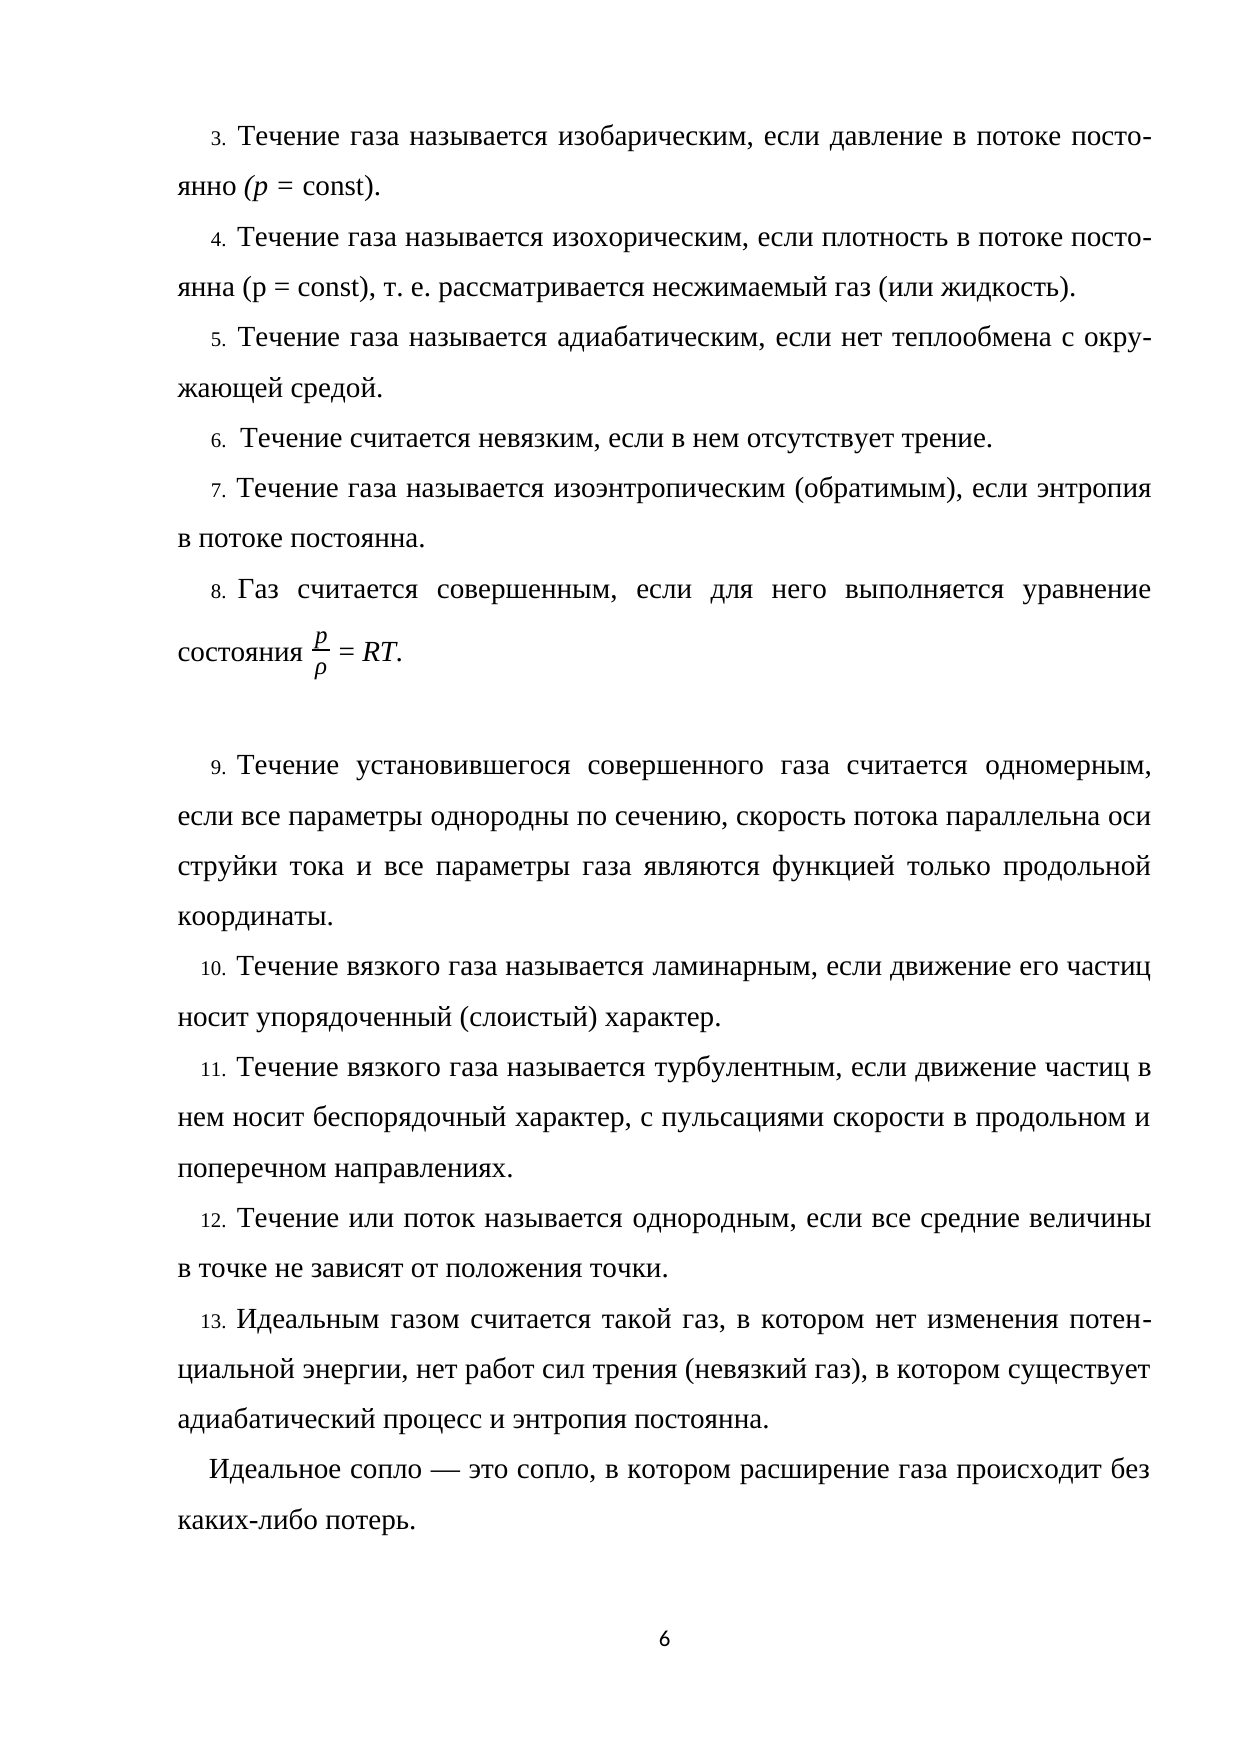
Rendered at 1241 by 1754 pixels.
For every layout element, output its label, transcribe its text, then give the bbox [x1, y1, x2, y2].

list Течение вязкого газа называется ламинарным, если движение его частиц носит упорядоченный (слоистый) характер. [177, 948, 1152, 1032]
list Течение установившегося совершенного газа считается одномерным, если все параметры однородны по сечению, скорость потока параллельна оси струйки тока и все параметры газа являются функцией только продольной координаты. [177, 747, 1152, 932]
list Течение газа называется изохорическим, если плотность в потоке постоянна (р = const), т. е. рассматривается несжимаемый газ (или жидкость). [177, 219, 1152, 303]
list Течение считается невязким, если в нем отсутствует трение. [177, 420, 1152, 453]
list Течение вязкого газа называется турбулентным, если движение частиц в нем носит беспорядочный характер, с пульсациями скорости в продольном и поперечном направлениях. [177, 1049, 1152, 1183]
list Газ считается совершенным, если для него выполняется уравнение состояния = RT. [177, 571, 1152, 680]
list Течение газа называется изобарическим, если давление в потоке постоянно (р = const). [177, 118, 1152, 202]
list Течение газа называется адиабатическим, если нет теплообмена с окружающей средой. [177, 319, 1152, 403]
list Идеальным газом считается такой газ, в котором нет изменения потенциальной энергии, нет работ сил трения (невязкий газ), в котором существует адиабатический процесс и энтропия постоянна. [177, 1301, 1152, 1435]
list Течение газа называется изоэнтропическим (обратимым), если энтропия в потоке постоянна. [177, 470, 1152, 554]
text Идеальное сопло — это сопло, в котором расширение газа происходит без каких-либо потерь. [177, 1452, 1152, 1536]
list Течение или поток называется однородным, если все средние величины в точке не зависят от положения точки. [177, 1200, 1152, 1284]
